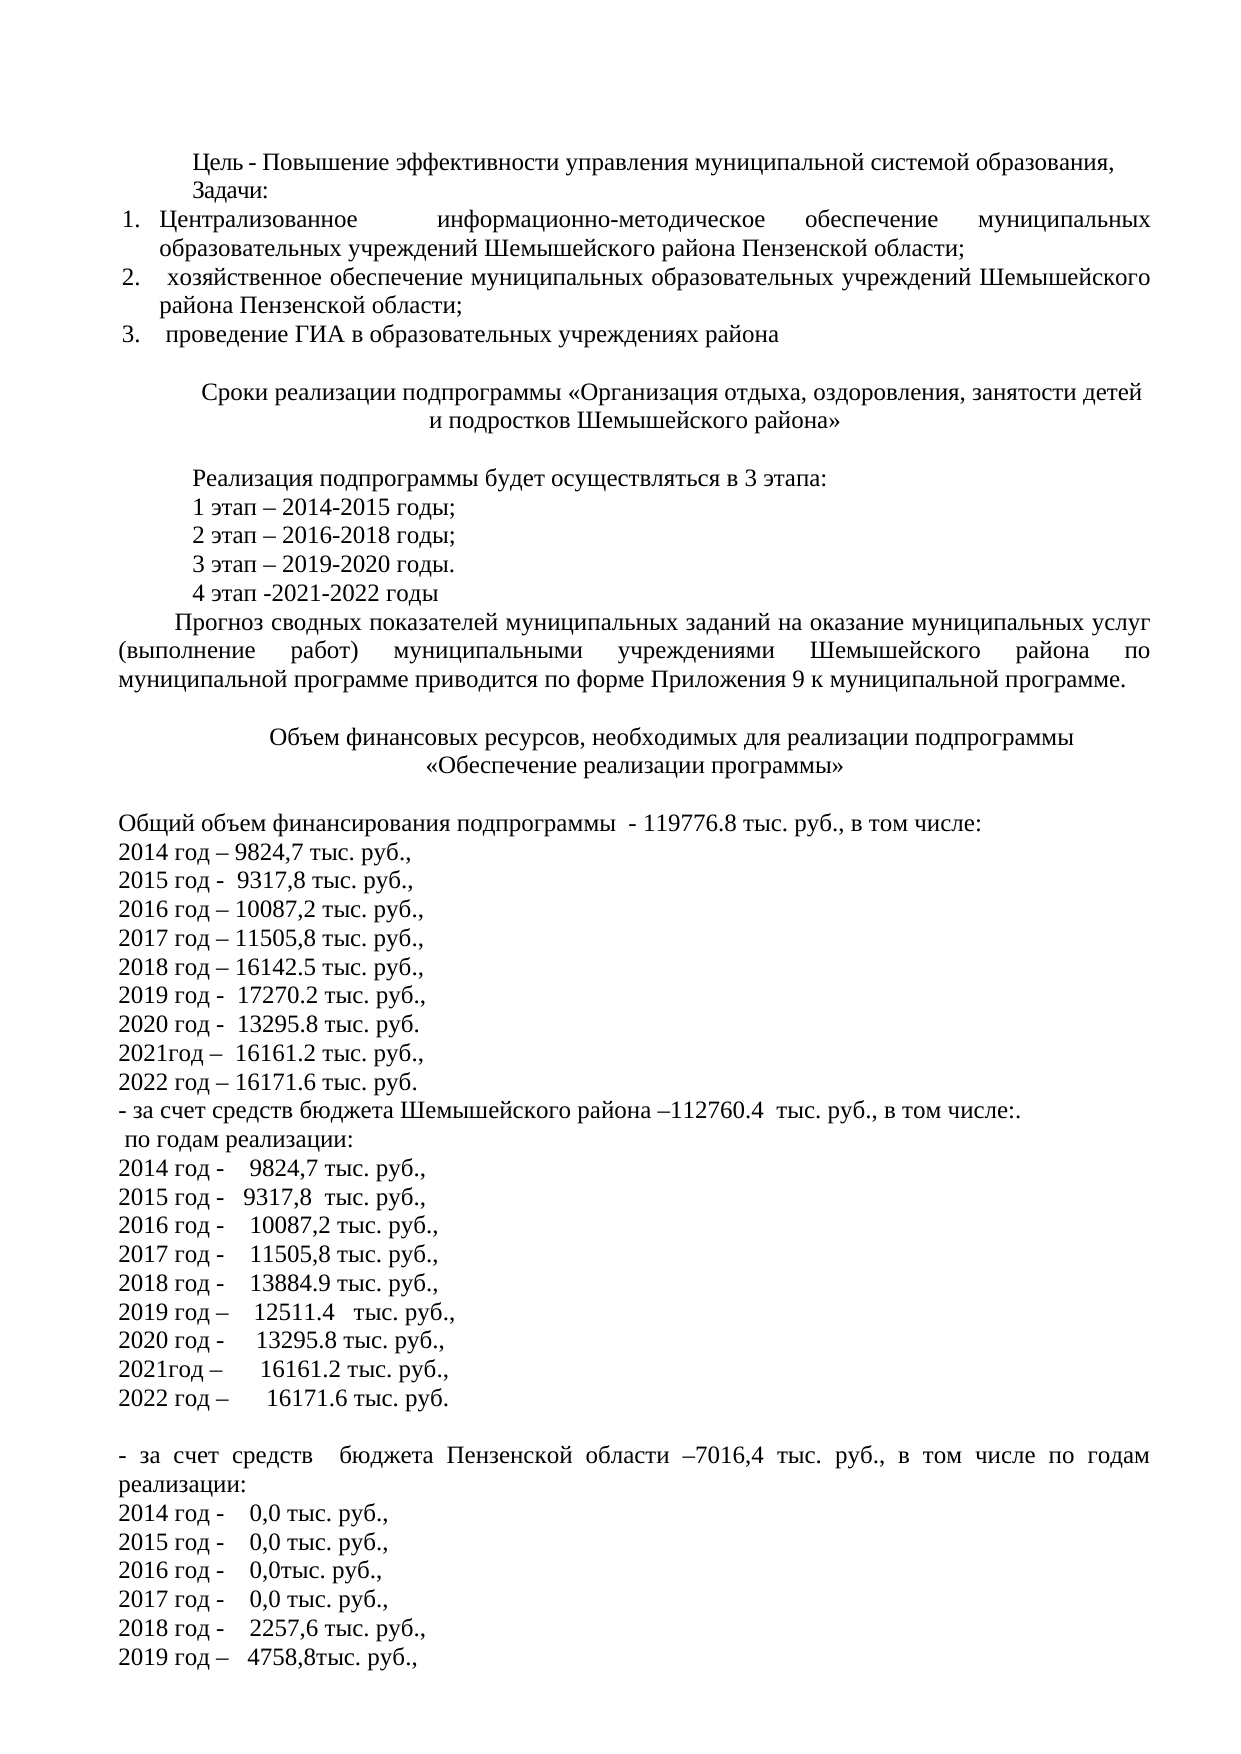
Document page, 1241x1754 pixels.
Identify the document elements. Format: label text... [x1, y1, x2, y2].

text 2018 год – 16142.5 тыс. руб., [118, 952, 1152, 981]
text Цель - Повышение эффективности управления муниципальной системой образования, [118, 147, 1152, 176]
text 2016 год - 10087,2 тыс. руб., [118, 1211, 1152, 1239]
text 2017 год - 11505,8 тыс. руб., [118, 1239, 1152, 1268]
text 2019 год - 17270.2 тыс. руб., [118, 981, 1152, 1009]
text 2014 год – 9824,7 тыс. руб., [118, 837, 1152, 866]
text Объем финансовых ресурсов, необходимых для реализации подпрограммы «Обеспечение реализации программы» [118, 722, 1152, 779]
text 2022 год – 16171.6 тыс. руб. [118, 1067, 1152, 1096]
text 2019 год – 4758,8тыс. руб., [118, 1642, 1152, 1671]
text 2 этап – 2016-2018 годы; [118, 521, 1152, 549]
text 2015 год - 9317,8 тыс. руб., [118, 1182, 1152, 1211]
list проведение ГИА в образовательных учреждениях района [122, 319, 1152, 348]
text по годам реализации: [118, 1124, 1152, 1153]
text 2014 год - 9824,7 тыс. руб., [118, 1153, 1152, 1182]
text 2014 год - 0,0 тыс. руб., [118, 1498, 1152, 1527]
text 2015 год - 0,0 тыс. руб., [118, 1527, 1152, 1556]
text Общий объем финансирования подпрограммы - 119776.8 тыс. руб., в том числе: [118, 808, 1152, 837]
text 2017 год – 11505,8 тыс. руб., [118, 923, 1152, 952]
text - за счет средств бюджета Шемышейского района –112760.4 тыс. руб., в том числе:. [118, 1096, 1152, 1124]
text 3 этап – 2019-2020 годы. [118, 549, 1152, 578]
text Прогноз сводных показателей муниципальных заданий на оказание муниципальных услуг (выполнение работ) муниципальными учреждениями Шемышейского района по муниципальной программе приводится по форме Приложения 9 к муниципальной программе. [118, 607, 1152, 693]
text 2021год – 16161.2 тыс. руб., [118, 1038, 1152, 1067]
text 1 этап – 2014-2015 годы; [118, 492, 1152, 521]
text 2020 год - 13295.8 тыс. руб. [118, 1009, 1152, 1038]
text 2016 год - 0,0тыс. руб., [118, 1556, 1152, 1584]
text 4 этап -2021-2022 годы [118, 578, 1152, 607]
list Централизованное информационно-методическое обеспечение муниципальных образовательных учреждений Шемышейского района Пензенской области; [122, 204, 1152, 262]
text 2020 год - 13295.8 тыс. руб., [118, 1326, 1152, 1354]
text 2018 год - 13884.9 тыс. руб., [118, 1268, 1152, 1297]
text 2021год – 16161.2 тыс. руб., [118, 1354, 1152, 1383]
text 2017 год - 0,0 тыс. руб., [118, 1584, 1152, 1613]
text 2022 год – 16171.6 тыс. руб. [118, 1383, 1152, 1412]
list хозяйственное обеспечение муниципальных образовательных учреждений Шемышейского района Пензенской области; [122, 262, 1152, 319]
text Сроки реализации подпрограммы «Организация отдыха, оздоровления, занятости детей и подростков Шемышейского района» [118, 377, 1152, 434]
text 2018 год - 2257,6 тыс. руб., [118, 1613, 1152, 1642]
text 2015 год - 9317,8 тыс. руб., [118, 866, 1152, 894]
text 2016 год – 10087,2 тыс. руб., [118, 894, 1152, 923]
text - за счет средств бюджета Пензенской области –7016,4 тыс. руб., в том числе по годам реализации: [118, 1441, 1152, 1498]
text Реализация подпрограммы будет осуществляться в 3 этапа: [118, 463, 1152, 492]
text 2019 год – 12511.4 тыс. руб., [118, 1297, 1152, 1326]
text Задачи: [118, 176, 1152, 204]
